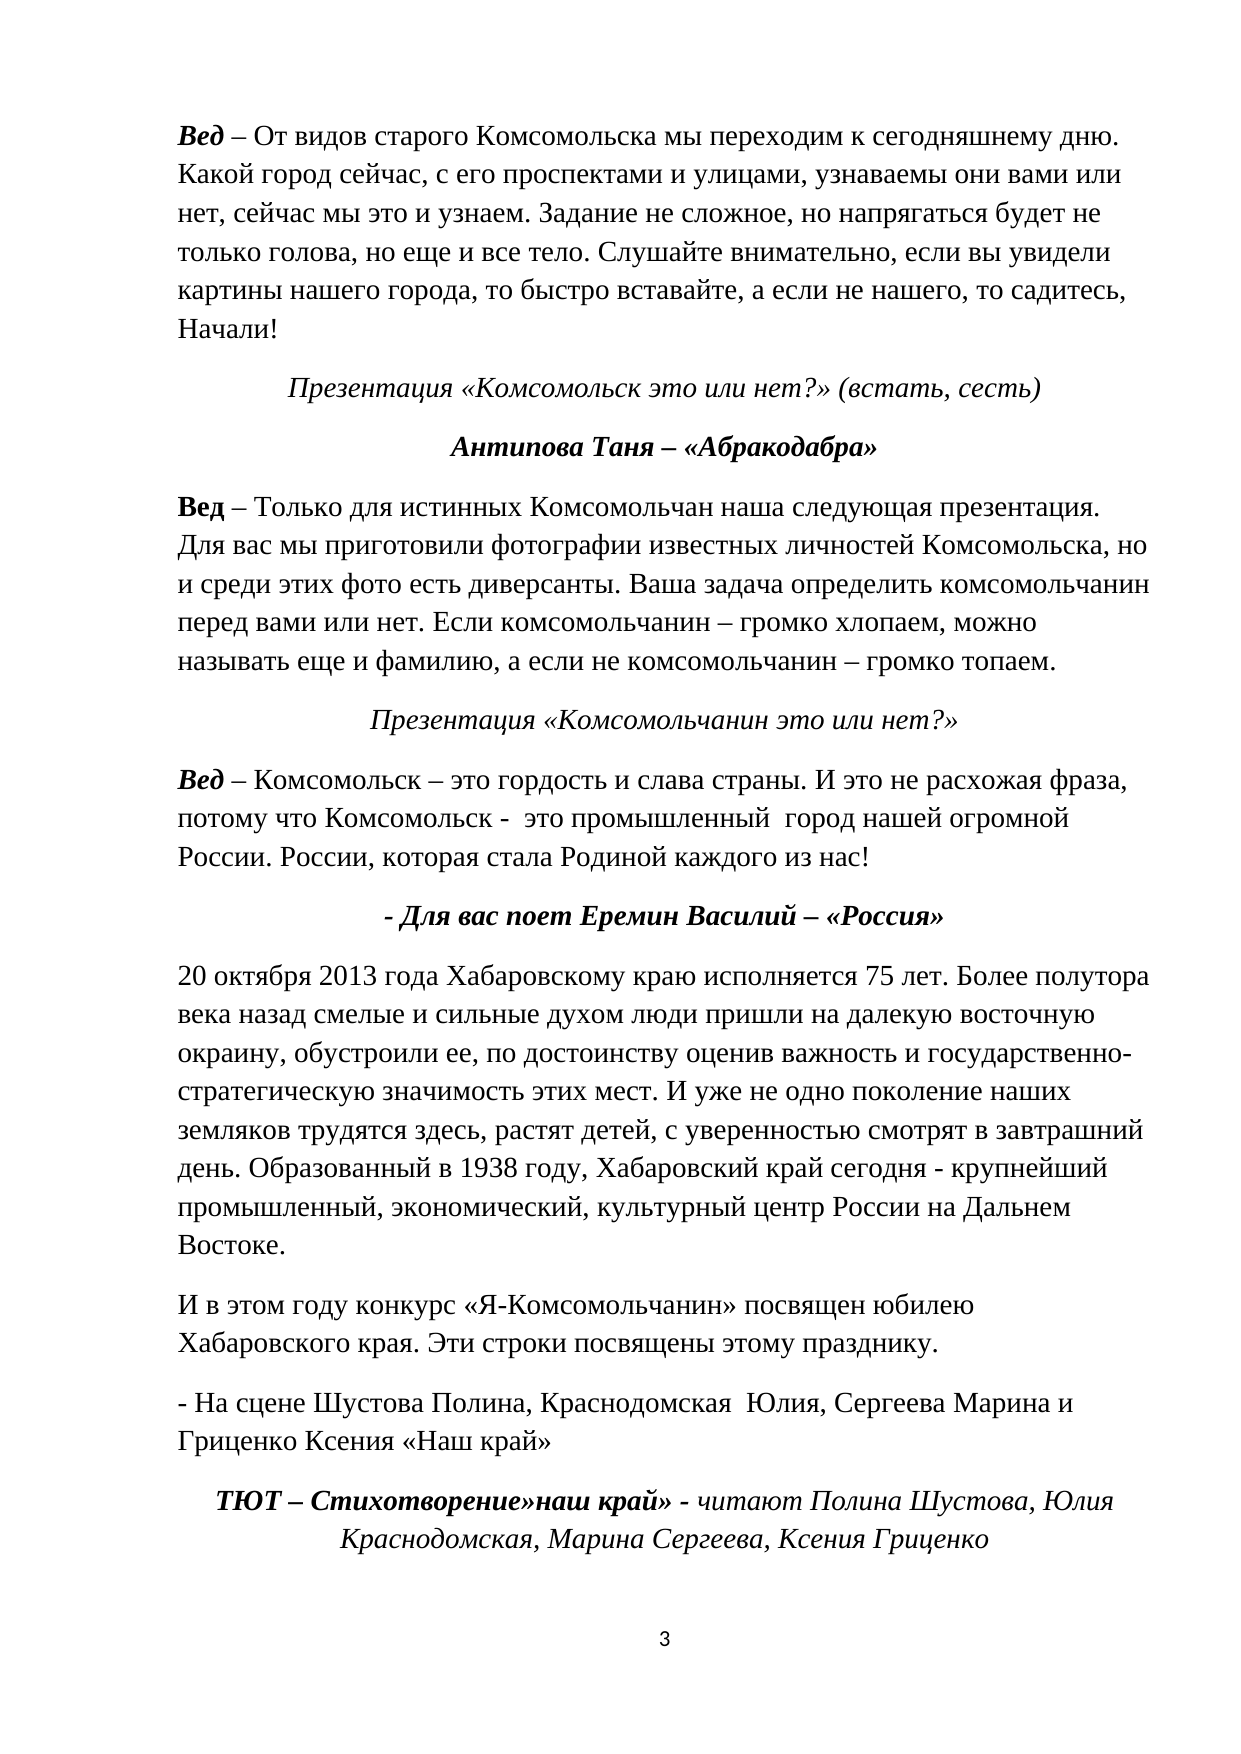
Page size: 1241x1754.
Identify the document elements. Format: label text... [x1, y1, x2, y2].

text 20 октября 2013 года Хабаровскому краю исполняется 75 лет. Более полутора века назад смелые и сильные духом люди пришли на далекую восточную окраину, обустроили ее, по достоинству оценив важность и государственно-стратегическую значимость этих мест. И уже не одно поколение наших земляков трудятся здесь, растят детей, с уверенностью смотрят в завтрашний день. Образованный в 1938 году, Хабаровский край сегодня - крупнейший промышленный, экономический, культурный центр России на Дальнем Востоке. [177, 958, 1152, 1261]
text Презентация «Комсомольск это или нет?» (встать, сесть) [177, 370, 1152, 404]
text И в этом году конкурс «Я-Комсомольчанин» посвящен юбилею Хабаровского края. Эти строки посвящены этому празднику. [177, 1287, 1152, 1359]
text ТЮТ – Стихотворение»наш край» - читают Полина Шустова, Юлия Краснодомская, Марина Сергеева, Ксения Гриценко [177, 1483, 1152, 1555]
text Антипова Таня – «Абракодабра» [177, 429, 1152, 463]
text Вед – Комсомольск – это гордость и слава страны. И это не расхожая фраза, потому что Комсомольск - это промышленный город нашей огромной России. России, которая стала Родиной каждого из нас! [177, 762, 1152, 872]
text Презентация «Комсомольчанин это или нет?» [177, 702, 1152, 736]
text Вед – Только для истинных Комсомольчан наша следующая презентация. Для вас мы приготовили фотографии известных личностей Комсомольска, но и среди этих фото есть диверсанты. Ваша задача определить комсомольчанин перед вами или нет. Если комсомольчанин – громко хлопаем, можно называть еще и фамилию, а если не комсомольчанин – громко топаем. [177, 489, 1152, 677]
text Вед – От видов старого Комсомольска мы переходим к сегодняшнему дню. Какой город сейчас, с его проспектами и улицами, узнаваемы они вами или нет, сейчас мы это и узнаем. Задание не сложное, но напрягаться будет не только голова, но еще и все тело. Слушайте внимательно, если вы увидели картины нашего города, то быстро вставайте, а если не нашего, то садитесь, Начали! [177, 118, 1152, 344]
text - На сцене Шустова Полина, Краснодомская Юлия, Сергеева Марина и Гриценко Ксения «Наш край» [177, 1385, 1152, 1457]
text - Для вас поет Еремин Василий – «Россия» [177, 898, 1152, 932]
